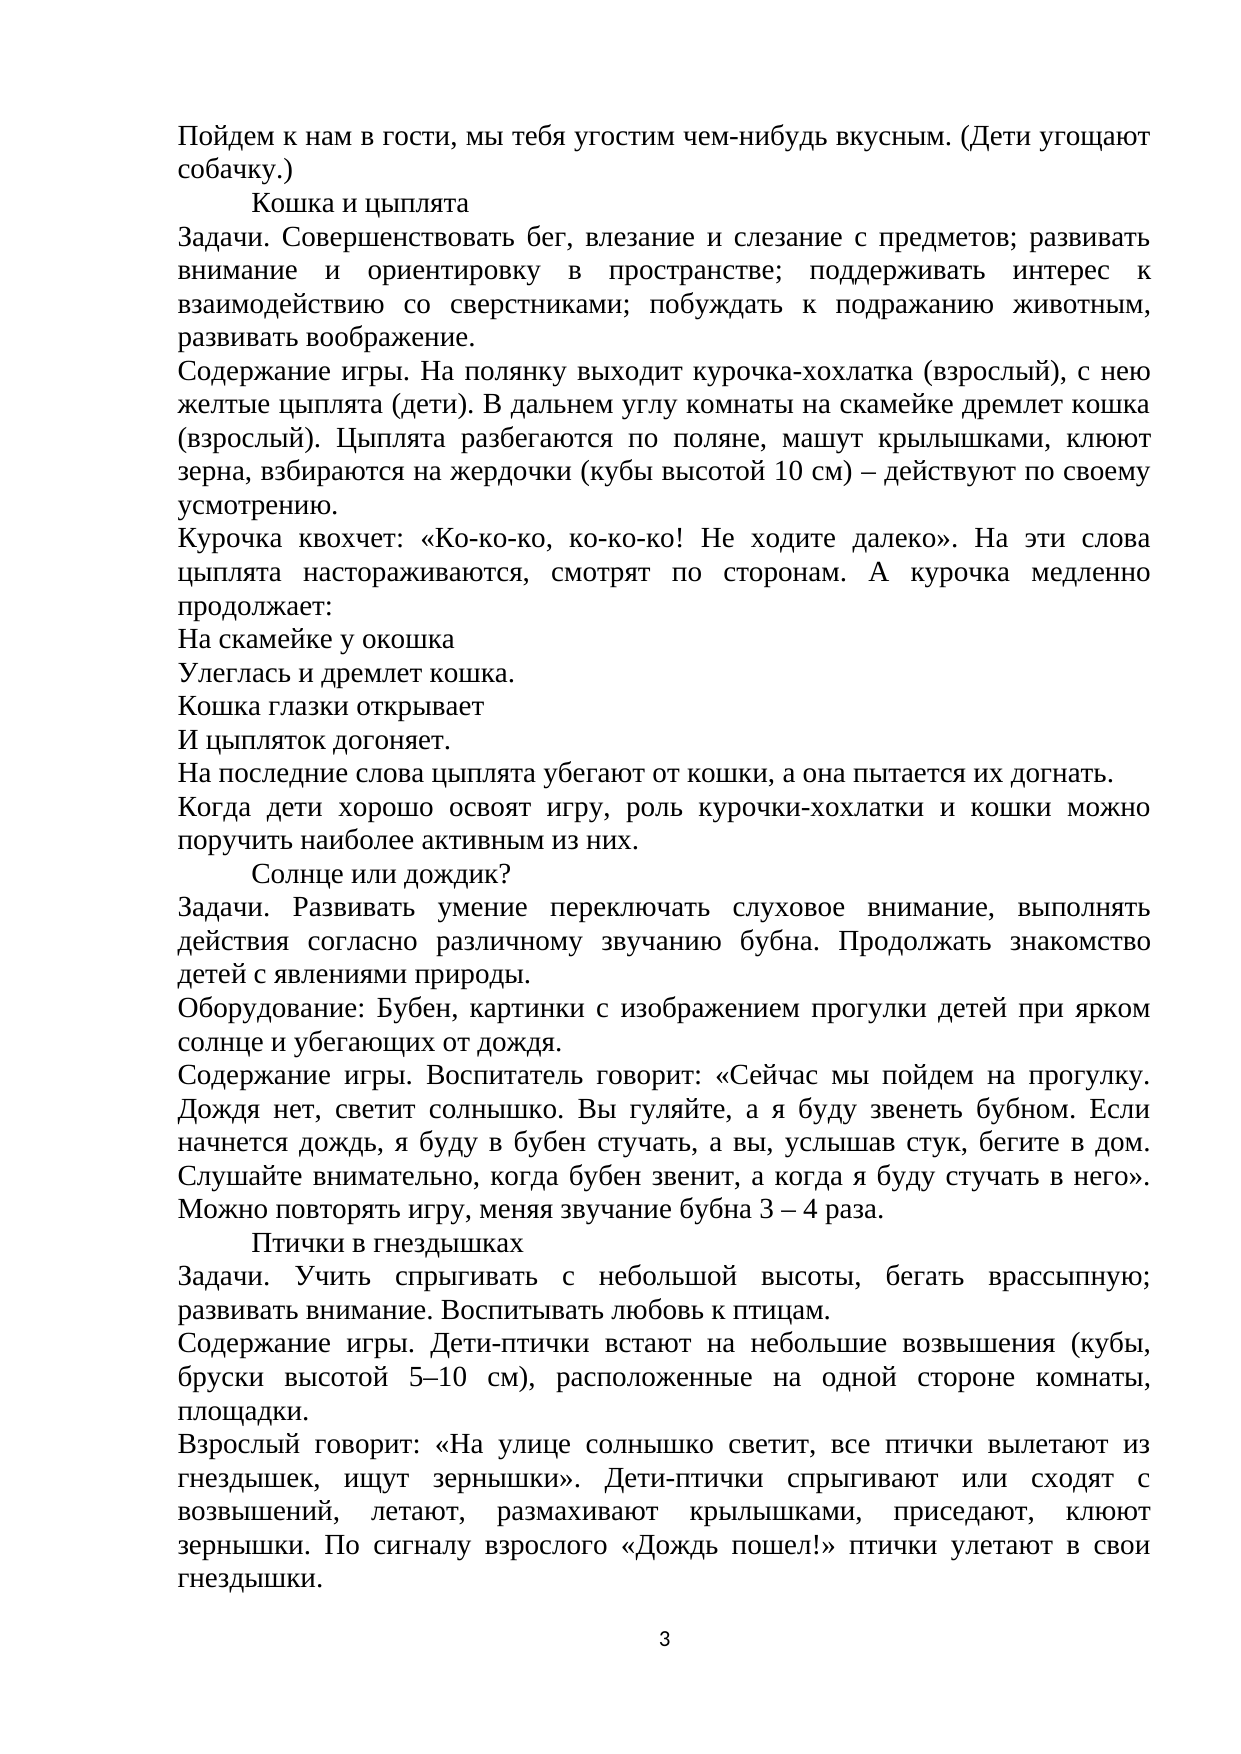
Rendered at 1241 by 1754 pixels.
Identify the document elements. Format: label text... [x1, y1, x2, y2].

text Содержание игры. На полянку выходит курочка-хохлатка (взрослый), с нею желтые цыплята (дети). В дальнем углу комнаты на скамейке дремлет кошка (взрослый). Цыплята разбегаются по поляне, машут крылышками, клюют зерна, взбираются на жердочки (кубы высотой 10 см) – действуют по своему усмотрению. [177, 353, 1152, 521]
text Задачи. Развивать умение переключать слуховое внимание, выполнять действия согласно различному звучанию бубна. Продолжать знакомство детей с явлениями природы. [177, 889, 1152, 990]
text Оборудование: Бубен, картинки с изображением прогулки детей при ярком солнце и убегающих от дождя. [177, 990, 1152, 1057]
text Когда дети хорошо освоят игру, роль курочки-хохлатки и кошки можно поручить наиболее активным из них. [177, 789, 1152, 856]
text Взрослый говорит: «На улице солнышко светит, все птички вылетают из гнездышек, ищут зернышки». Дети-птички спрыгивают или сходят с возвышений, летают, размахивают крылышками, приседают, клюют зернышки. По сигналу взрослого «Дождь пошел!» птички улетают в свои гнездышки. [177, 1426, 1152, 1594]
text Содержание игры. Дети-птички встают на небольшие возвышения (кубы, бруски высотой 5–10 см), расположенные на одной стороне комнаты, площадки. [177, 1326, 1152, 1426]
text Птички в гнездышках [177, 1225, 1152, 1258]
text Кошка глазки открывает [177, 688, 1152, 722]
text И цыпляток догоняет. [177, 722, 1152, 755]
text Содержание игры. Воспитатель говорит: «Сейчас мы пойдем на прогулку. Дождя нет, светит солнышко. Вы гуляйте, а я буду звенеть бубном. Если начнется дождь, я буду в бубен стучать, а вы, услышав стук, бегите в дом. Слушайте внимательно, когда бубен звенит, а когда я буду стучать в него». Можно повторять игру, меняя звучание бубна 3 – 4 раза. [177, 1057, 1152, 1225]
text Пойдем к нам в гости, мы тебя угостим чем-нибудь вкусным. (Дети угощают собачку.) [177, 118, 1152, 185]
text Курочка квохчет: «Ко-ко-ко, ко-ко-ко! Не ходите далеко». На эти слова цыплята настораживаются, смотрят по сторонам. А курочка медленно продолжает: [177, 521, 1152, 621]
text Задачи. Учить спрыгивать с небольшой высоты, бегать врассыпную; развивать внимание. Воспитывать любовь к птицам. [177, 1258, 1152, 1326]
text Улеглась и дремлет кошка. [177, 655, 1152, 688]
text Солнце или дождик? [177, 856, 1152, 889]
text На скамейке у окошка [177, 621, 1152, 655]
text Задачи. Совершенствовать бег, влезание и слезание с предметов; развивать внимание и ориентировку в пространстве; поддерживать интерес к взаимодействию со сверстниками; побуждать к подражанию животным, развивать воображение. [177, 219, 1152, 353]
text Кошка и цыплята [177, 185, 1152, 219]
text На последние слова цыплята убегают от кошки, а она пытается их догнать. [177, 755, 1152, 789]
